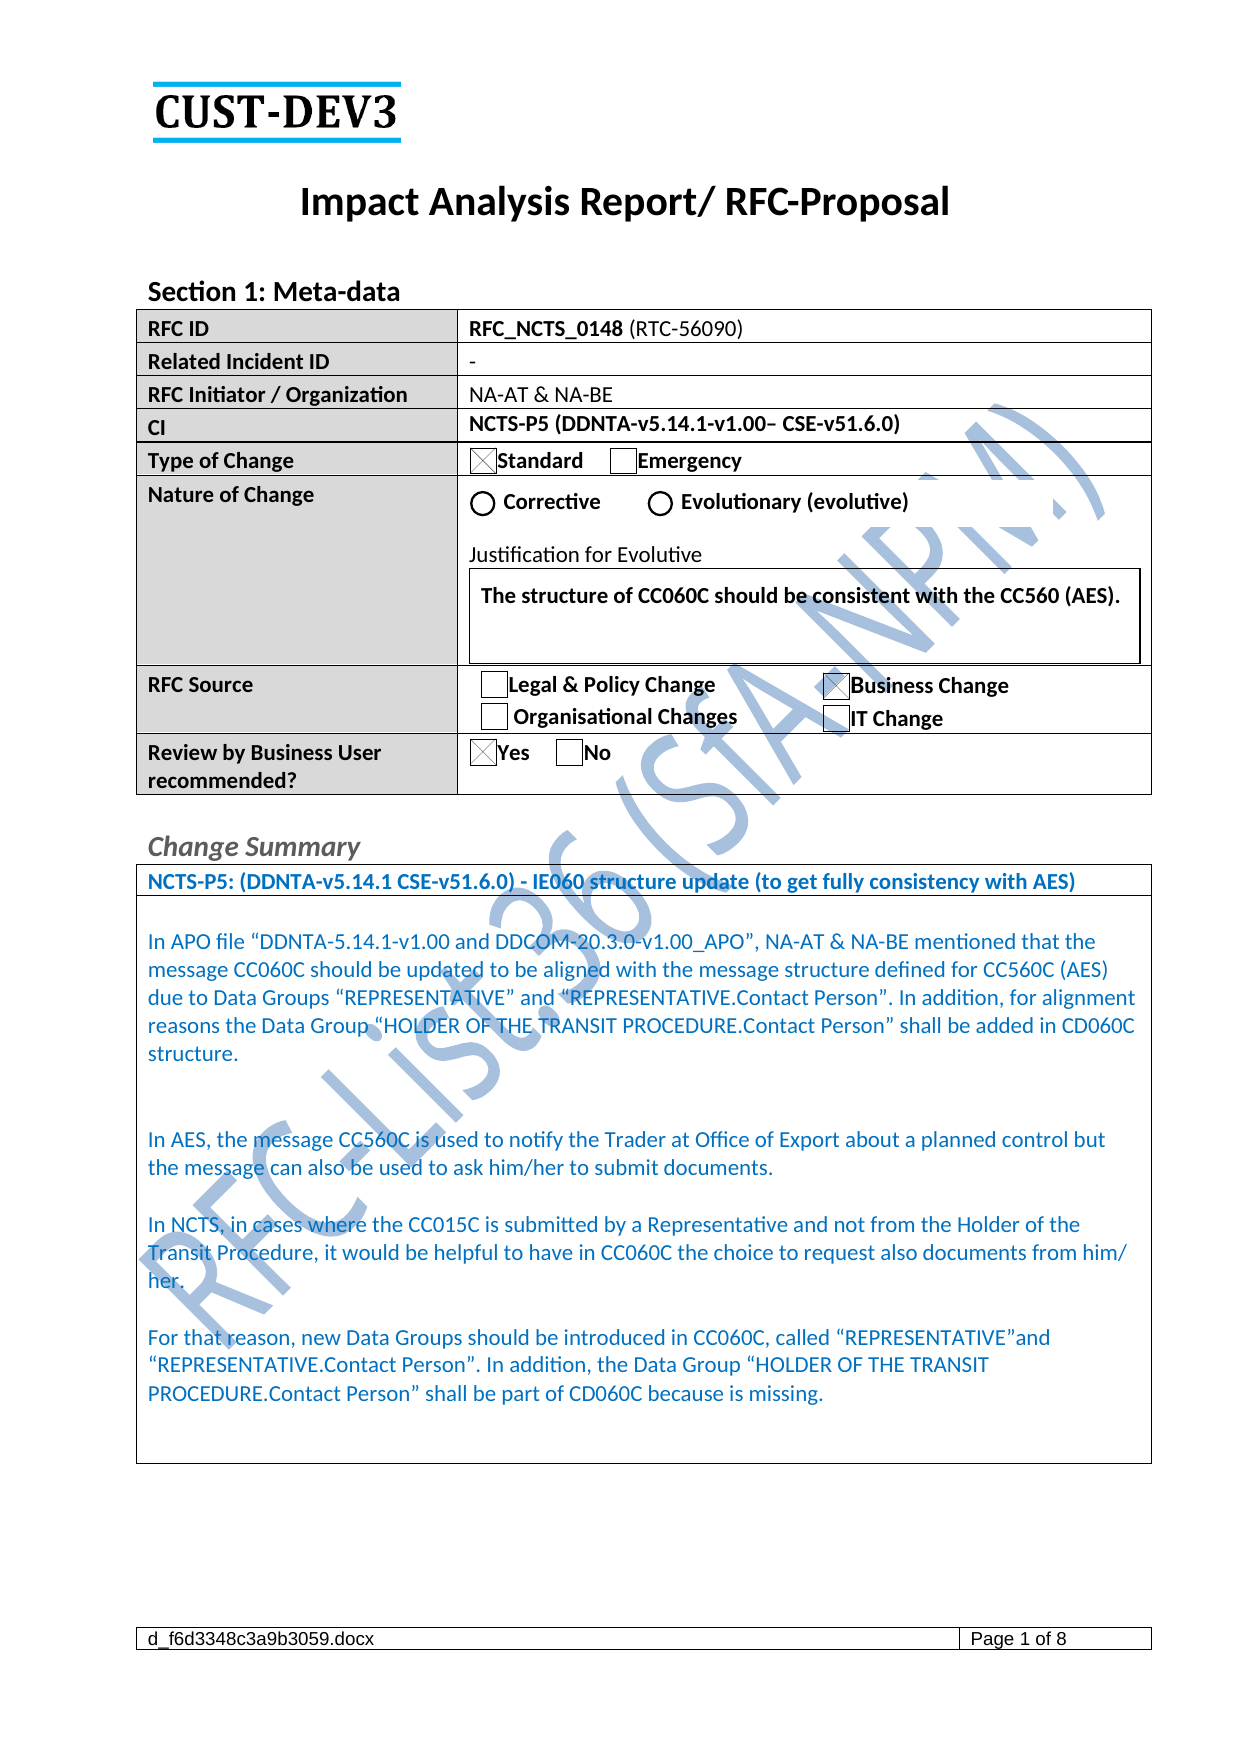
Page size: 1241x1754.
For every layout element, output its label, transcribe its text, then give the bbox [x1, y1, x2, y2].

table_cell CI [137, 409, 457, 441]
table_cell [458, 666, 1151, 732]
table_cell Type of Change [137, 443, 457, 474]
table_cell Review by Business User recommended? [137, 734, 457, 794]
table_cell - [458, 343, 1151, 375]
table_cell RFC Source [137, 666, 457, 732]
table_cell Nature of Change [137, 476, 457, 664]
table_cell RFC Initiator / Organization [137, 376, 457, 408]
table_cell In APO file “DDNTA-5.14.1-v1.00 and DDCOM-20.3.0-v1.00_APO”, NA-AT & NA-BE mentioned that the message CC060C should be updated to be aligned with the message structure defined for CC560C (AES) due to Data Groups “REPRESENTATIVE” and “REPRESENTATIVE.Contact Person”. In addition, for alignment reasons the Data Group “HOLDER OF THE TRANSIT PROCEDURE.Contact Person” shall be added in CD060C structure. In AES, the message CC560C is used to notify the Trader at Office of Export about a planned control but the message can also be used to ask him/her to submit documents. In NCTS, in cases where the CC015C is submitted by a Representative and not from the Holder of the Transit Procedure, it would be helpful to have in CC060C the choice to request also documents from him/ her. For that reason, new Data Groups should be introduced in CC060C, called “REPRESENTATIVE”and “REPRESENTATIVE.Contact Person”. In addition, the Data Group “HOLDER OF THE TRANSIT PROCEDURE.Contact Person” shall be part of CD060C because is missing. [137, 896, 1151, 1463]
picture [147, 75, 406, 149]
table_cell Justification for Evolutive [458, 476, 1151, 664]
table_header RFC_NCTS_0148 (RTC-56090) [458, 310, 1151, 342]
subtitle Impact Analysis Report/ RFC-Proposal [148, 175, 1102, 226]
table_cell Related Incident ID [137, 343, 457, 375]
table_cell NCTS-P5 (DDNTA-v5.14.1-v1.00– CSE-v51.6.0) [458, 409, 1151, 441]
text Change Summary [148, 828, 1102, 863]
table_cell NA-AT & NA-BE [458, 376, 1151, 408]
table_header NCTS-P5: (DDNTA-v5.14.1 CSE-v51.6.0) - IE060 structure update (to get fully consistency with AES) [137, 865, 1151, 895]
table_header RFC ID [137, 310, 457, 342]
text Section 1: Meta-data [148, 273, 1102, 308]
table_cell Yes No [458, 734, 1151, 794]
table_cell Standard Emergency [458, 443, 1151, 474]
